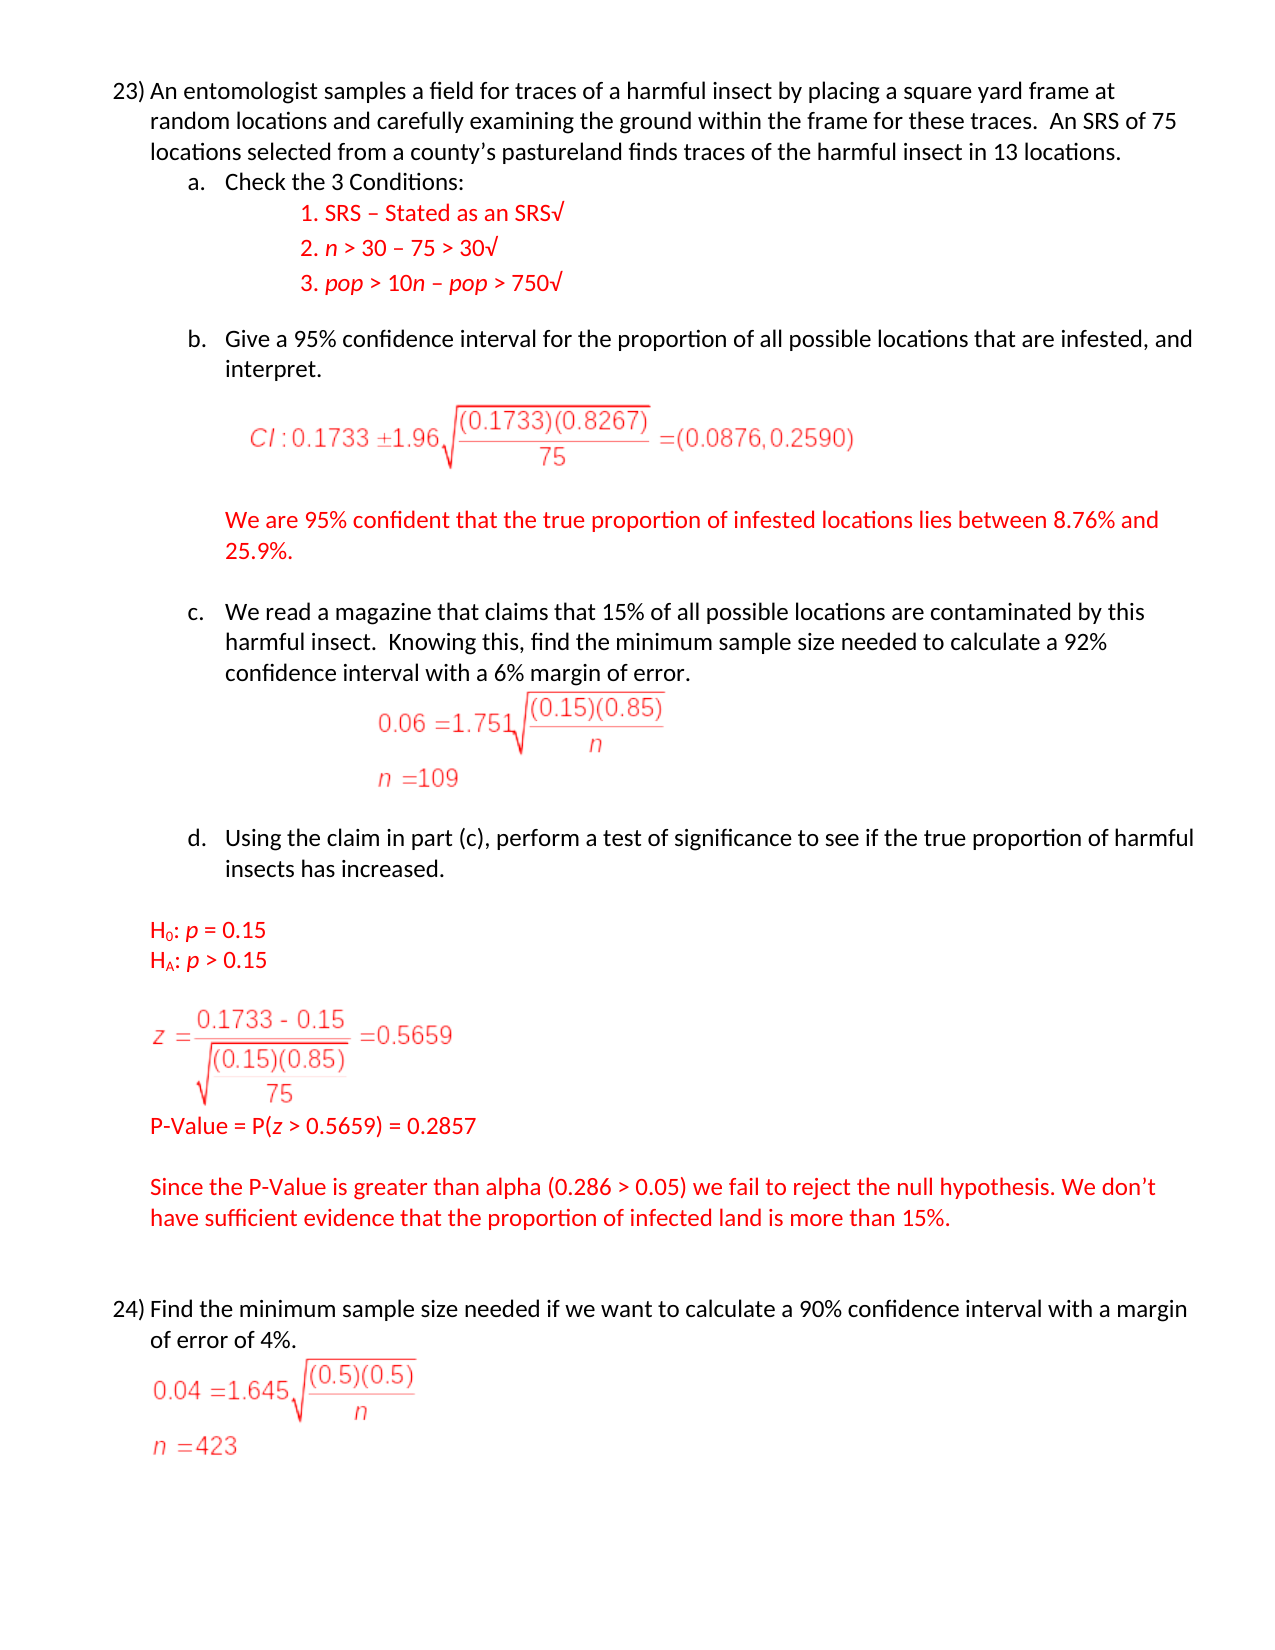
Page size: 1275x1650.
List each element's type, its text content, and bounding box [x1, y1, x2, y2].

list Check the 3 Conditions: [187, 167, 1200, 197]
list Find the minimum sample size needed if we want to calculate a 90% confidence interval with a margin of error of 4%. [112, 1293, 1200, 1354]
text Since the P-Value is greater than alpha (0.286 > 0.05) we fail to reject the null hypothesis. We don’t have sufficient evidence that the proportion of infected land is more than 15%. [150, 1171, 1200, 1232]
list 1. SRS – Stated as an SRS√ [225, 197, 1200, 228]
text P-Value = P(z > 0.5659) = 0.2857 [150, 1110, 1200, 1141]
list Give a 95% confidence interval for the proportion of all possible locations that are infested, and interpret. [187, 323, 1200, 384]
text H0: p = 0.15 [150, 914, 1200, 945]
text HA: p > 0.15 [150, 945, 1200, 975]
list We read a magazine that claims that 15% of all possible locations are contaminated by this harmful insect. Knowing this, find the minimum sample size needed to calculate a 92% confidence interval with a 6% margin of error. [187, 596, 1200, 687]
text We are 95% confident that the true proportion of infested locations lies between 8.76% and 25.9%. [75, 504, 1200, 565]
list 2. n > 30 – 75 > 30√ [300, 232, 1200, 263]
list An entomologist samples a field for traces of a harmful insect by placing a square yard frame at random locations and carefully examining the ground within the frame for these traces. An SRS of 75 locations selected from a county’s pastureland finds traces of the harmful insect in 13 locations. [112, 75, 1200, 167]
list Using the claim in part (c), perform a test of significance to see if the true proportion of harmful insects has increased. [187, 823, 1200, 884]
list 3. pop > 10n – pop > 750√ [225, 267, 1200, 298]
